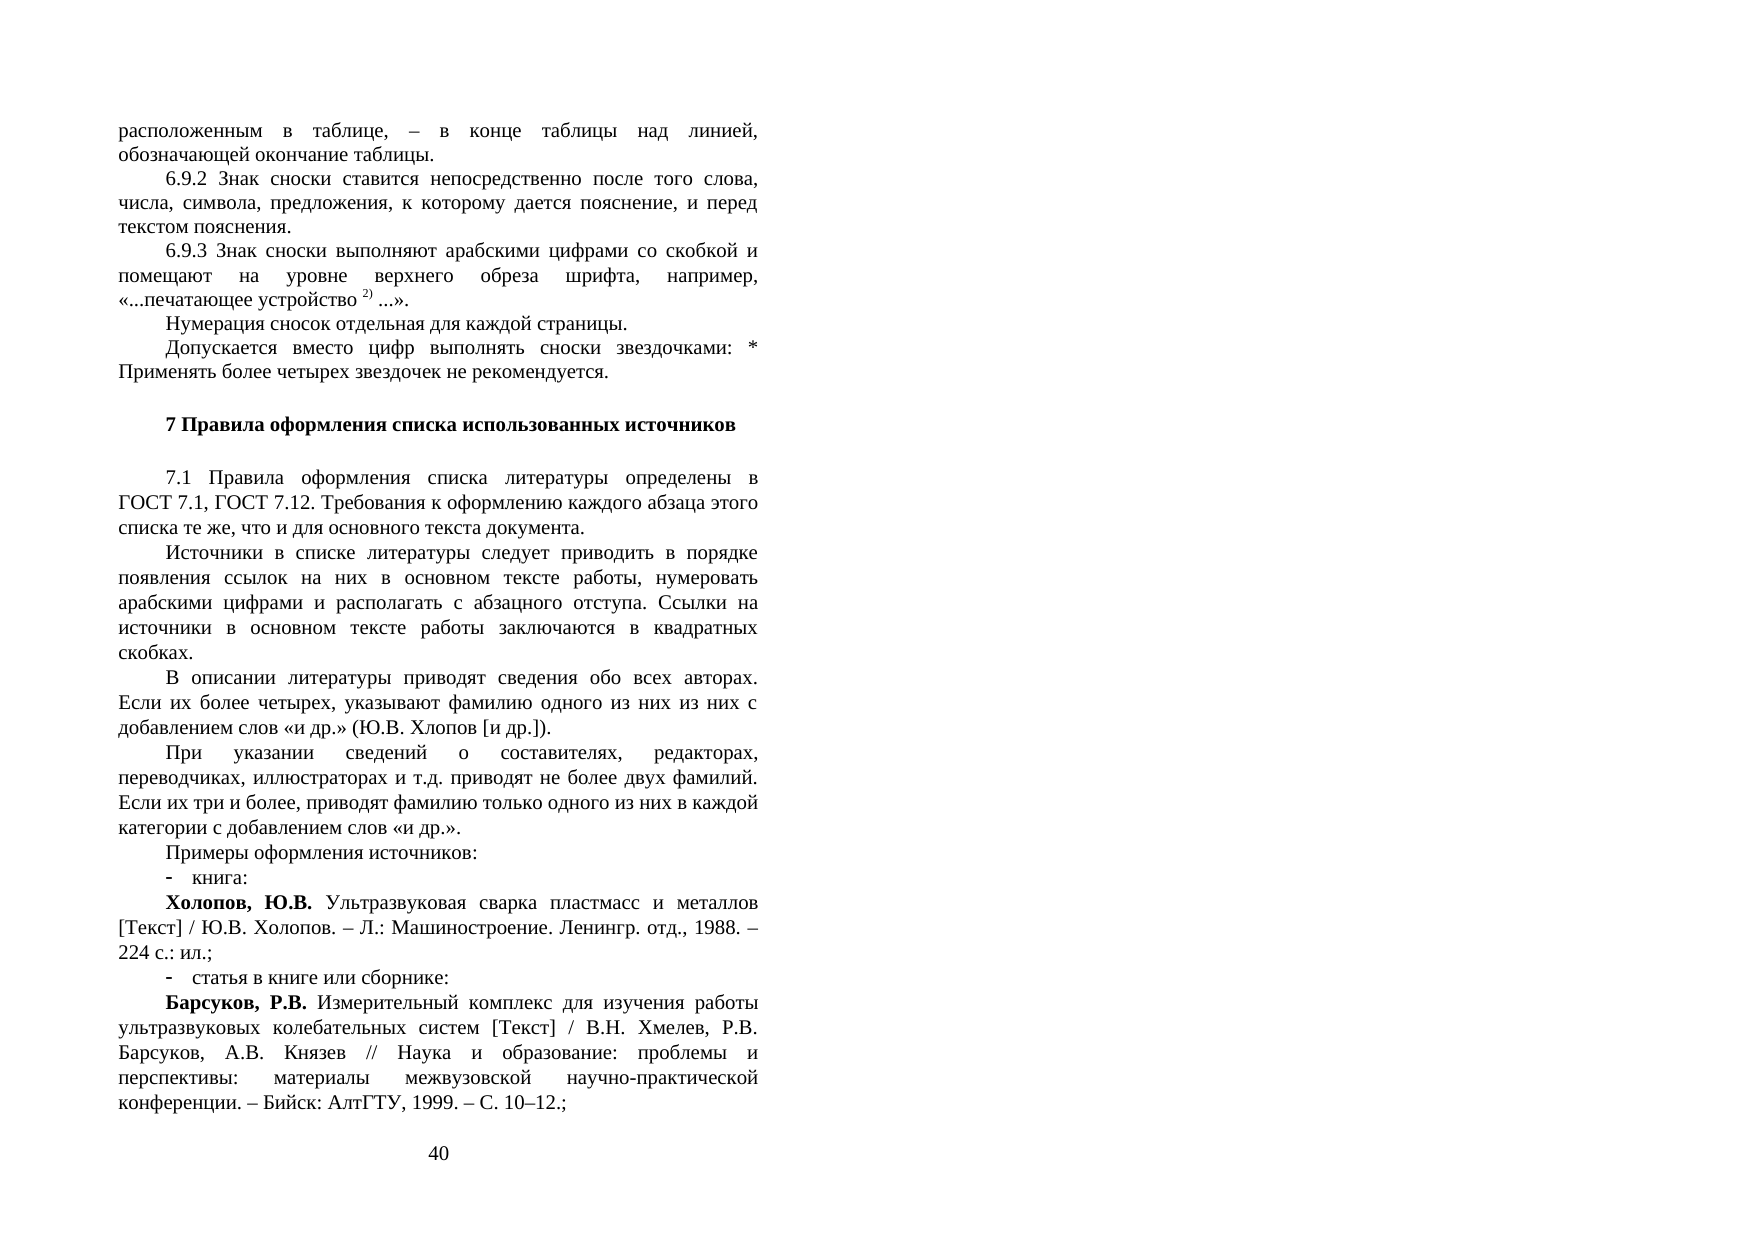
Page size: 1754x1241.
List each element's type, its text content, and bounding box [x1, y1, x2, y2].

list Барсуков, Р.В. Измерительный комплекс для изучения работы ультразвуковых колебательных систем [Текст] / В.Н. Хмелев, Р.В. Барсуков, А.В. Князев // Наука и образование: проблемы и перспективы: материалы межвузовской научно-практической конференции. – Бийск: АлтГТУ, 1999. – С. 10–12.; [118, 989, 759, 1114]
text 6.9.3 Знак сноски выполняют арабскими цифрами со скобкой и помещают на уровне верхнего обреза шрифта, например, «...печатающее устройство 2) ...». [118, 238, 759, 311]
text 7.1 Правила оформления списка литературы определены в ГОСТ 7.1, ГОСТ 7.12. Требования к оформлению каждого абзаца этого списка те же, что и для основного текста документа. [118, 464, 759, 539]
text статья в книге или сборнике: [118, 964, 759, 989]
text При указании сведений о составителях, редакторах, переводчиках, иллюстраторах и т.д. приводят не более двух фамилий. Если их три и более, приводят фамилию только одного из них в каждой категории с добавлением слов «и др.». [118, 739, 759, 839]
text 6.9.2 Знак сноски ставится непосредственно после того слова, числа, символа, предложения, к которому дается пояснение, и перед текстом пояснения. [118, 166, 759, 238]
text Примеры оформления источников: [118, 839, 759, 864]
text книга: [118, 864, 759, 889]
text В описании литературы приводят сведения обо всех авторах. Если их более четырех, указывают фамилию одного из них из них с добавлением слов «и др.» (Ю.В. Хлопов [и др.]). [118, 664, 759, 739]
text Источники в списке литературы следует приводить в порядке появления ссылок на них в основном тексте работы, нумеровать арабскими цифрами и располагать с абзацного отступа. Ссылки на источники в основном тексте работы заключаются в квадратных скобках. [118, 539, 759, 664]
text Допускается вместо цифр выполнять сноски звездочками: * Применять более четырех звездочек не рекомендуется. [118, 335, 759, 383]
text Нумерация сносок отдельная для каждой страницы. [118, 311, 759, 335]
list Холопов, Ю.В. Ультразвуковая сварка пластмасс и металлов [Текст] / Ю.В. Холопов. – Л.: Машиностроение. Ленингр. отд., 1988. – 224 с.: ил.; [118, 889, 759, 964]
subtitle 7 Правила оформления списка использованных источников [118, 412, 759, 436]
